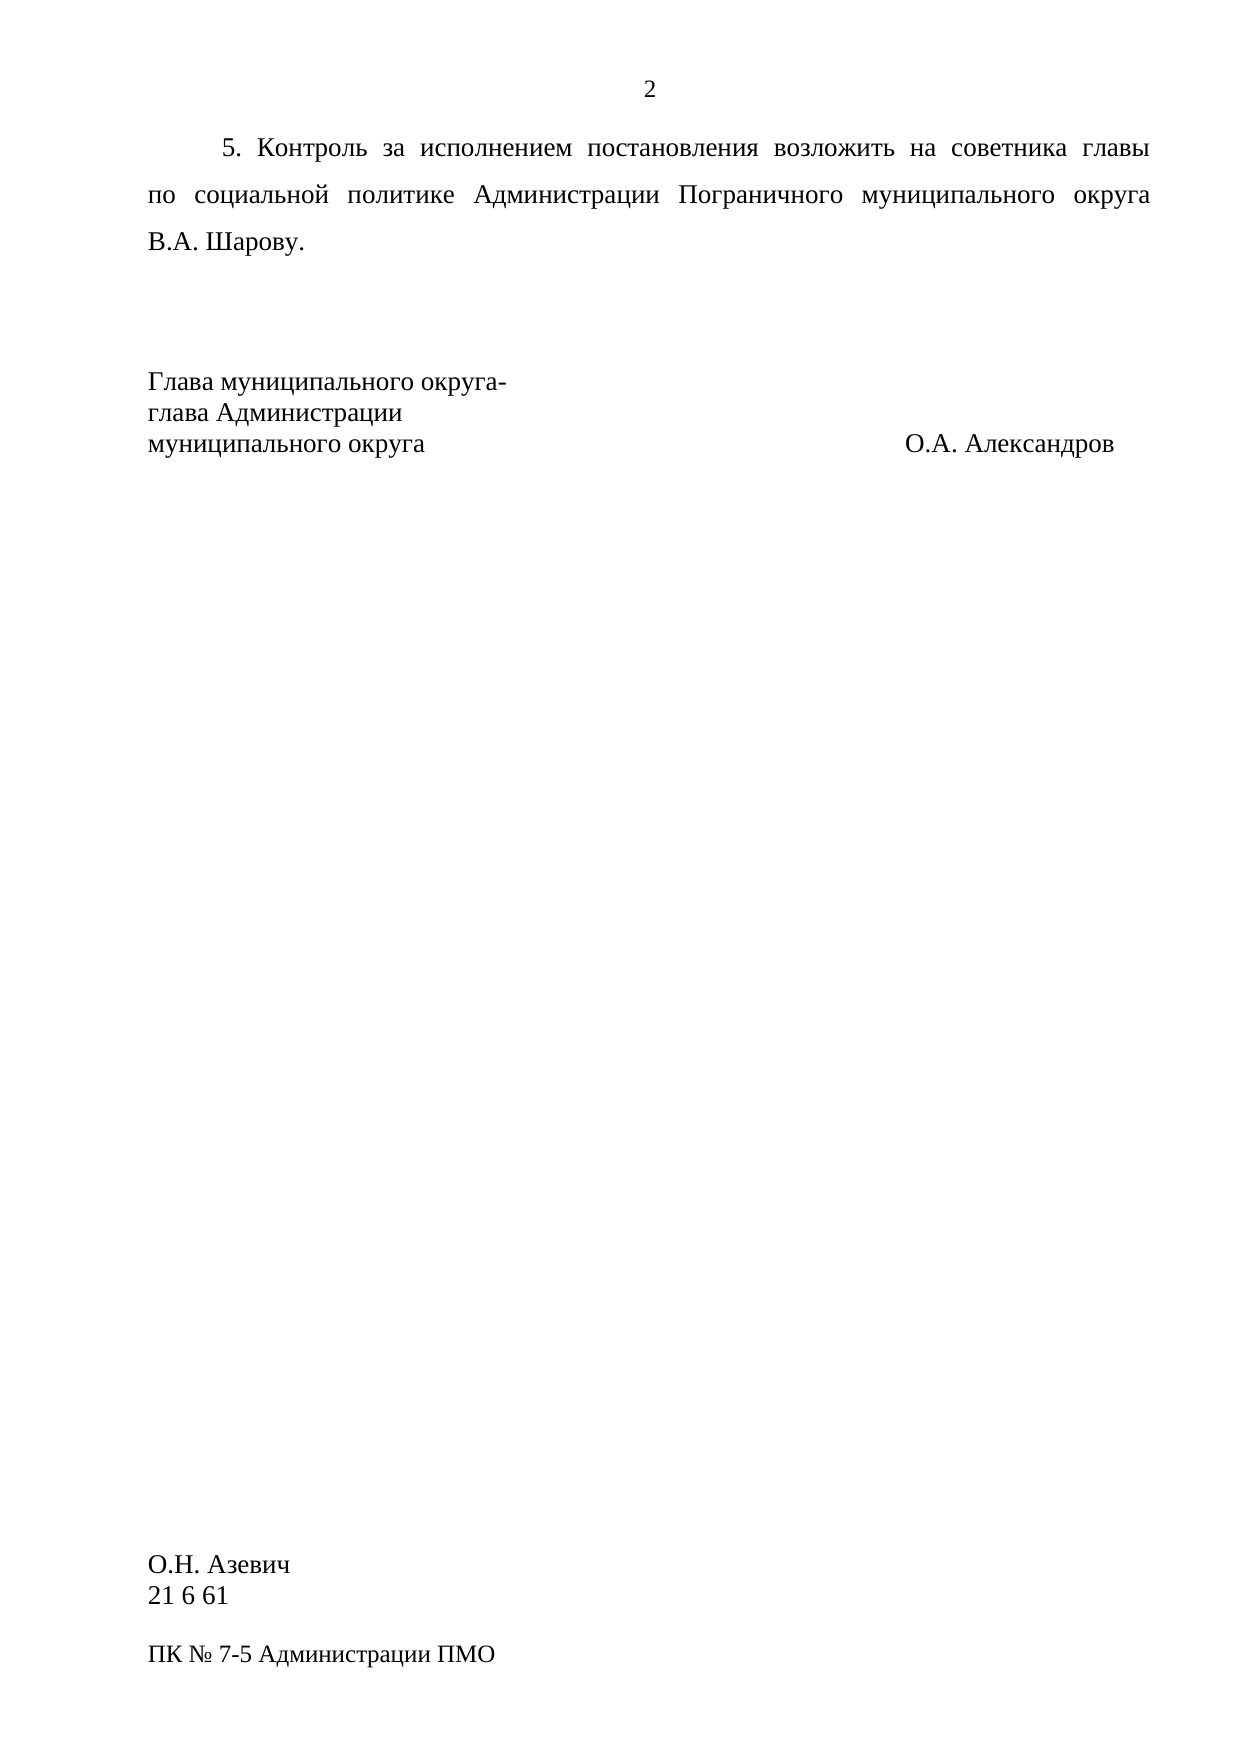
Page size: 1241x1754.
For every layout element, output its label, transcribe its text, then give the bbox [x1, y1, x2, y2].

text муниципального округа О.А. Александров [148, 427, 1152, 458]
text 5. Контроль за исполнением постановления возложить на советника главы по социальной политике Администрации Пограничного муниципального округа В.А. Шарову. [148, 131, 1152, 256]
text Глава муниципального округа- [148, 365, 1152, 396]
text глава Администрации [148, 396, 1152, 427]
text О.Н. Азевич [148, 1548, 1152, 1579]
text 21 6 61 [148, 1579, 1152, 1611]
